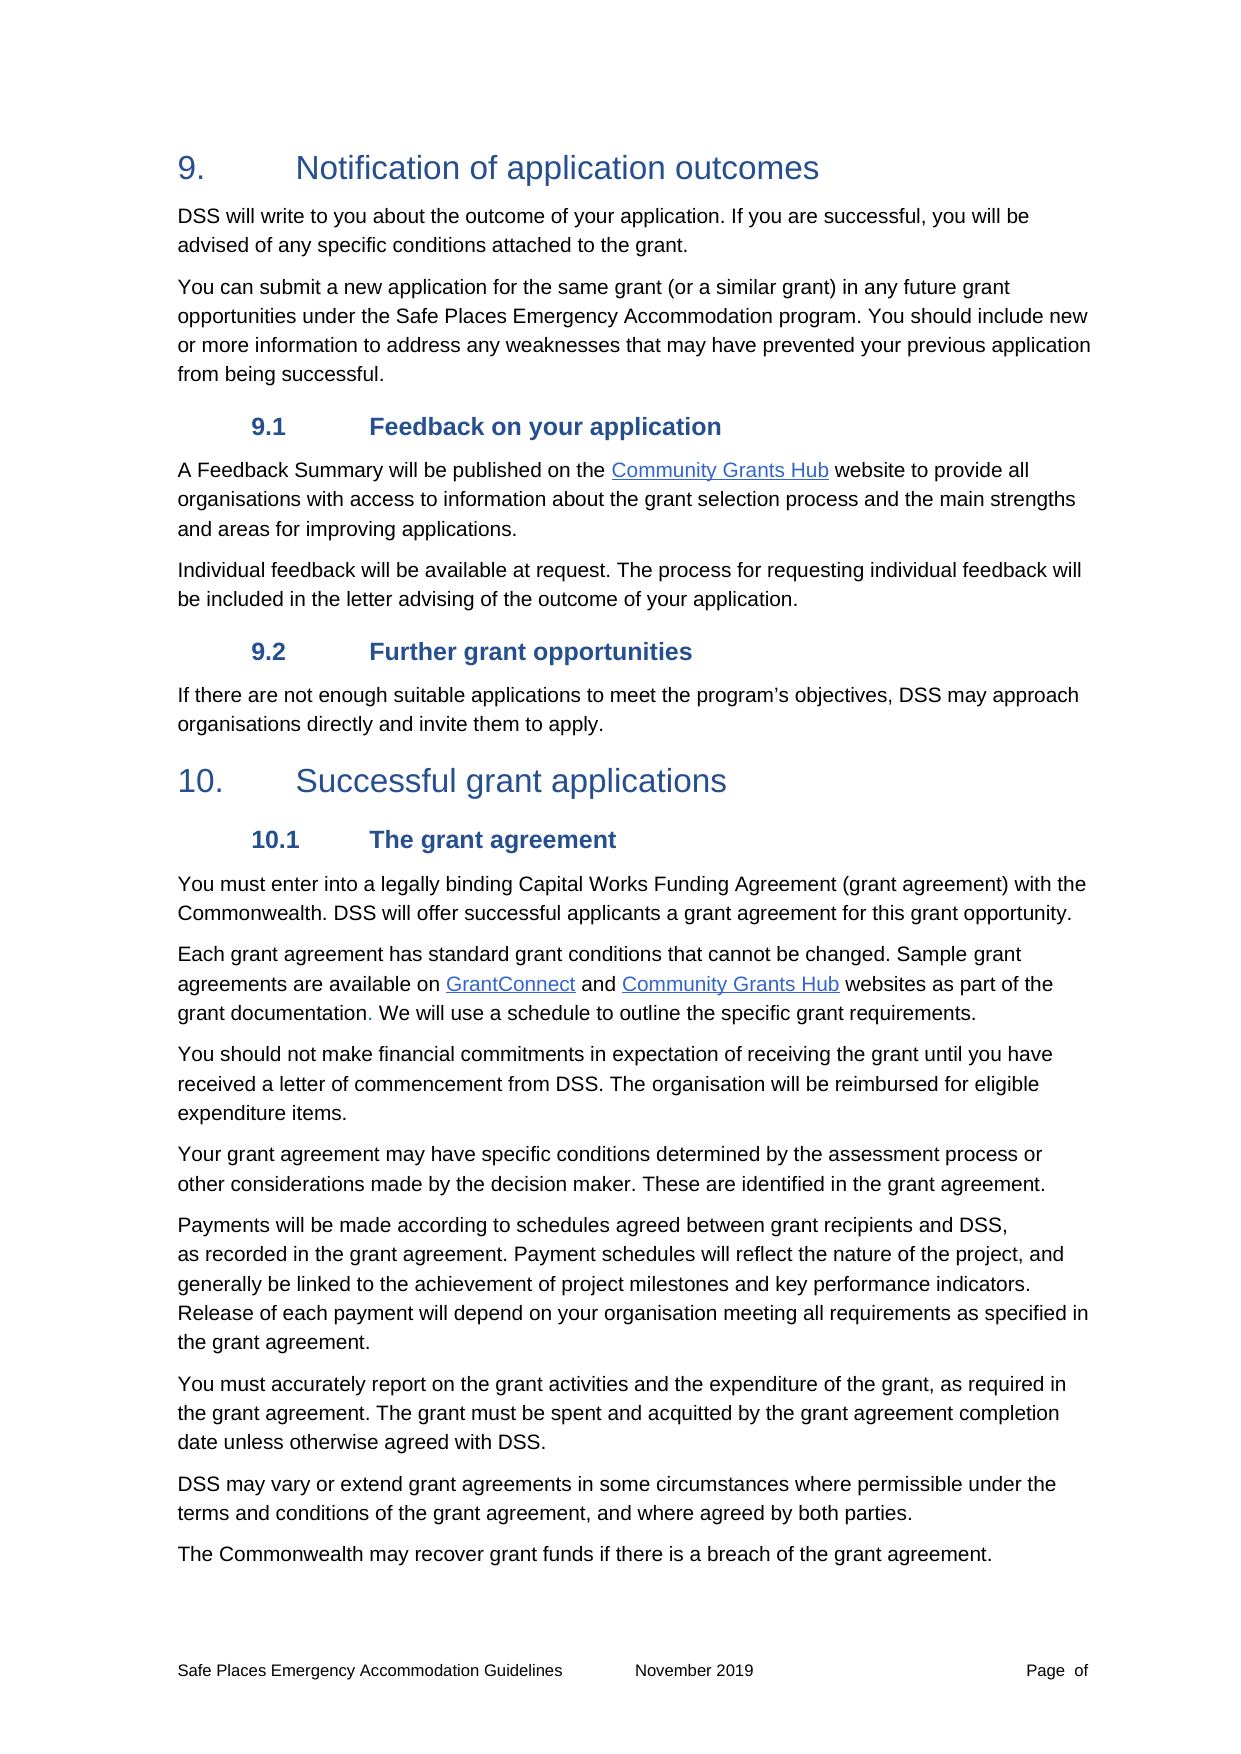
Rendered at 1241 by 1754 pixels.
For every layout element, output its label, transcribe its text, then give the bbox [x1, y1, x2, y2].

subtitle Feedback on your application [251, 411, 1092, 440]
text Individual feedback will be available at request. The process for requesting individual feedback will be included in the letter advising of the outcome of your application. [177, 553, 1092, 611]
text If there are not enough suitable applications to meet the program’s objectives, DSS may approach organisations directly and invite them to apply. [177, 678, 1092, 736]
text Your grant agreement may have specific conditions determined by the assessment process or other considerations made by the decision maker. These are identified in the grant agreement. [177, 1137, 1092, 1195]
text You can submit a new application for the same grant (or a similar grant) in any future grant opportunities under the Safe Places Emergency Accommodation program. You should include new or more information to address any weaknesses that may have prevented your previous application from being successful. [177, 269, 1092, 386]
subtitle Further grant opportunities [251, 636, 1092, 665]
text A Feedback Summary will be published on the Community Grants Hub website to provide all organisations with access to information about the grant selection process and the main strengths and areas for improving applications. [177, 453, 1092, 540]
text You must enter into a legally binding Capital Works Funding Agreement (grant agreement) with the Commonwealth. DSS will offer successful applicants a grant agreement for this grant opportunity. [177, 866, 1092, 924]
subtitle The grant agreement [251, 824, 1092, 854]
text DSS may vary or extend grant agreements in some circumstances where permissible under the terms and conditions of the grant agreement, and where agreed by both parties. [177, 1466, 1092, 1524]
text You should not make financial commitments in expectation of receiving the grant until you have received a letter of commencement from DSS. The organisation will be reimbursed for eligible expenditure items. [177, 1037, 1092, 1124]
text Payments will be made according to schedules agreed between grant recipients and DSS, as recorded in the grant agreement. Payment schedules will reflect the nature of the project, and generally be linked to the achievement of project milestones and key performance indicators. Release of each payment will depend on your organisation meeting all requirements as specified in the grant agreement. [177, 1208, 1092, 1354]
subtitle Successful grant applications [177, 761, 1092, 799]
text Each grant agreement has standard grant conditions that cannot be changed. Sample grant agreements are available on GrantConnect and Community Grants Hub websites as part of the grant documentation. We will use a schedule to outline the specific grant requirements. [177, 937, 1092, 1024]
subtitle Notification of application outcomes [177, 148, 1092, 186]
text DSS will write to you about the outcome of your application. If you are successful, you will be advised of any specific conditions attached to the grant. [177, 199, 1092, 257]
text The Commonwealth may recover grant funds if there is a breach of the grant agreement. [177, 1537, 1092, 1566]
text You must accurately report on the grant activities and the expenditure of the grant, as required in the grant agreement. The grant must be spent and acquitted by the grant agreement completion date unless otherwise agreed with DSS. [177, 1366, 1092, 1454]
